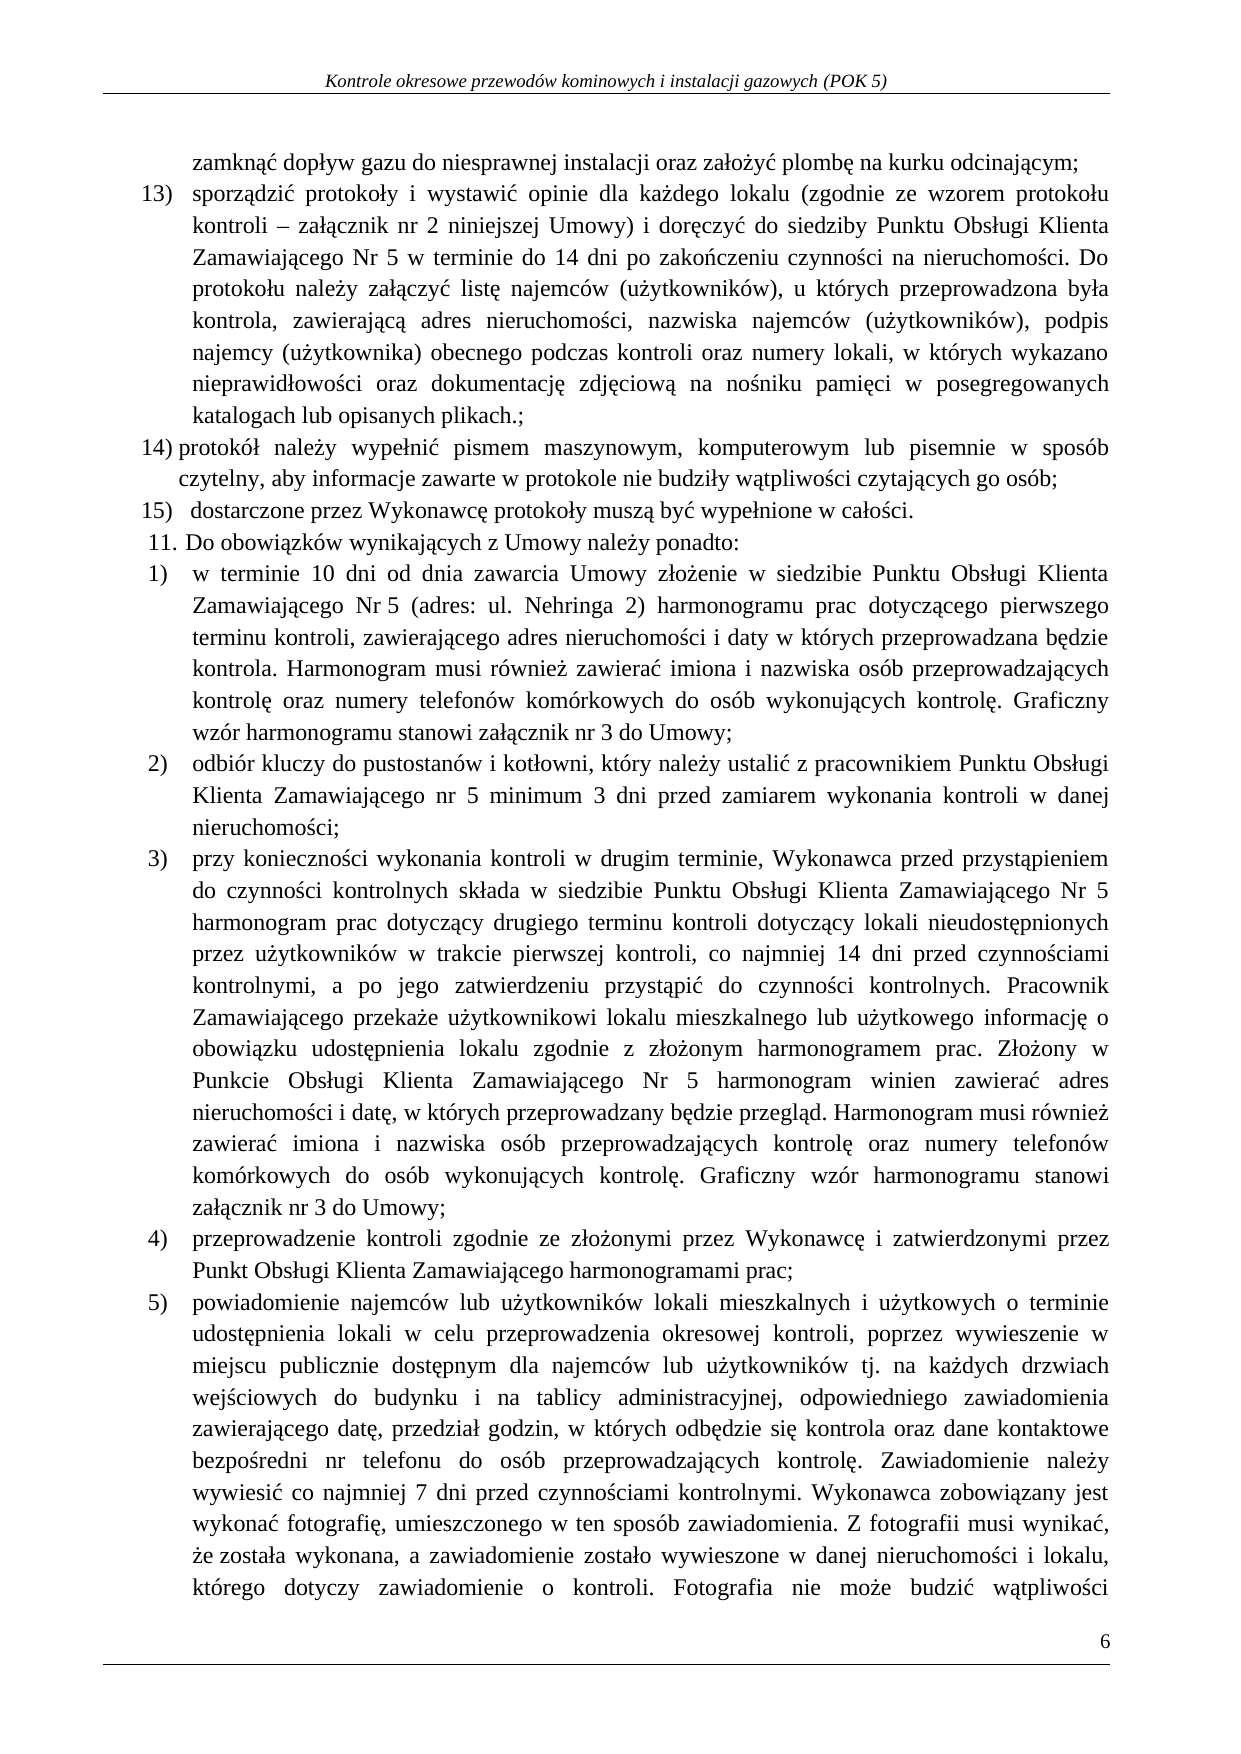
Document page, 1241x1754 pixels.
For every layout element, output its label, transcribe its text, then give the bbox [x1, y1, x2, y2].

list przeprowadzenie kontroli zgodnie ze złożonymi przez Wykonawcę i zatwierdzonymi przez Punkt Obsługi Klienta Zamawiającego harmonogramami prac; [148, 1224, 1110, 1284]
list sporządzić protokoły i wystawić opinie dla każdego lokalu (zgodnie ze wzorem protokołu kontroli – załącznik nr 2 niniejszej Umowy) i doręczyć do siedziby Punktu Obsługi Klienta Zamawiającego Nr 5 w terminie do 14 dni po zakończeniu czynności na nieruchomości. Do protokołu należy załączyć listę najemców (użytkowników), u których przeprowadzona była kontrola, zawierającą adres nieruchomości, nazwiska najemców (użytkowników), podpis najemcy (użytkownika) obecnego podczas kontroli oraz numery lokali, w których wykazano nieprawidłowości oraz dokumentację zdjęciową na nośniku pamięci w posegregowanych katalogach lub opisanych plikach.; [141, 179, 1110, 429]
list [141, 148, 1110, 175]
list dostarczone przez Wykonawcę protokoły muszą być wypełnione w całości. [141, 496, 1110, 524]
list odbiór kluczy do pustostanów i kotłowni, który należy ustalić z pracownikiem Punktu Obsługi Klienta Zamawiającego nr 5 minimum 3 dni przed zamiarem wykonania kontroli w danej nieruchomości; [148, 749, 1110, 840]
list protokół należy wypełnić pismem maszynowym, komputerowym lub pisemnie w sposób czytelny, aby informacje zawarte w protokole nie budziły wątpliwości czytających go osób; [141, 433, 1110, 492]
list Do obowiązków wynikających z Umowy należy ponadto: [148, 528, 1110, 555]
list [148, 1288, 1110, 1600]
list przy konieczności wykonania kontroli w drugim terminie, Wykonawca przed przystąpieniem do czynności kontrolnych składa w siedzibie Punktu Obsługi Klienta Zamawiającego Nr 5 harmonogram prac dotyczący drugiego terminu kontroli dotyczący lokali nieudostępnionych przez użytkowników w trakcie pierwszej kontroli, co najmniej 14 dni przed czynnościami kontrolnymi, a po jego zatwierdzeniu przystąpić do czynności kontrolnych. Pracownik Zamawiającego przekaże użytkownikowi lokalu mieszkalnego lub użytkowego informację o obowiązku udostępnienia lokalu zgodnie z złożonym harmonogramem prac. Złożony w Punkcie Obsługi Klienta Zamawiającego Nr 5 harmonogram winien zawierać adres nieruchomości i datę, w których przeprowadzany będzie przegląd. Harmonogram musi również zawierać imiona i nazwiska osób przeprowadzających kontrolę oraz numery telefonów komórkowych do osób wykonujących kontrolę. Graficzny wzór harmonogramu stanowi załącznik nr 3 do Umowy; [148, 844, 1110, 1220]
list w terminie 10 dni od dnia zawarcia Umowy złożenie w siedzibie Punktu Obsługi Klienta Zamawiającego Nr 5 (adres: ul. Nehringa 2) harmonogramu prac dotyczącego pierwszego terminu kontroli, zawierającego adres nieruchomości i daty w których przeprowadzana będzie kontrola. Harmonogram musi również zawierać imiona i nazwiska osób przeprowadzających kontrolę oraz numery telefonów komórkowych do osób wykonujących kontrolę. Graficzny wzór harmonogramu stanowi załącznik nr 3 do Umowy; [148, 559, 1110, 745]
